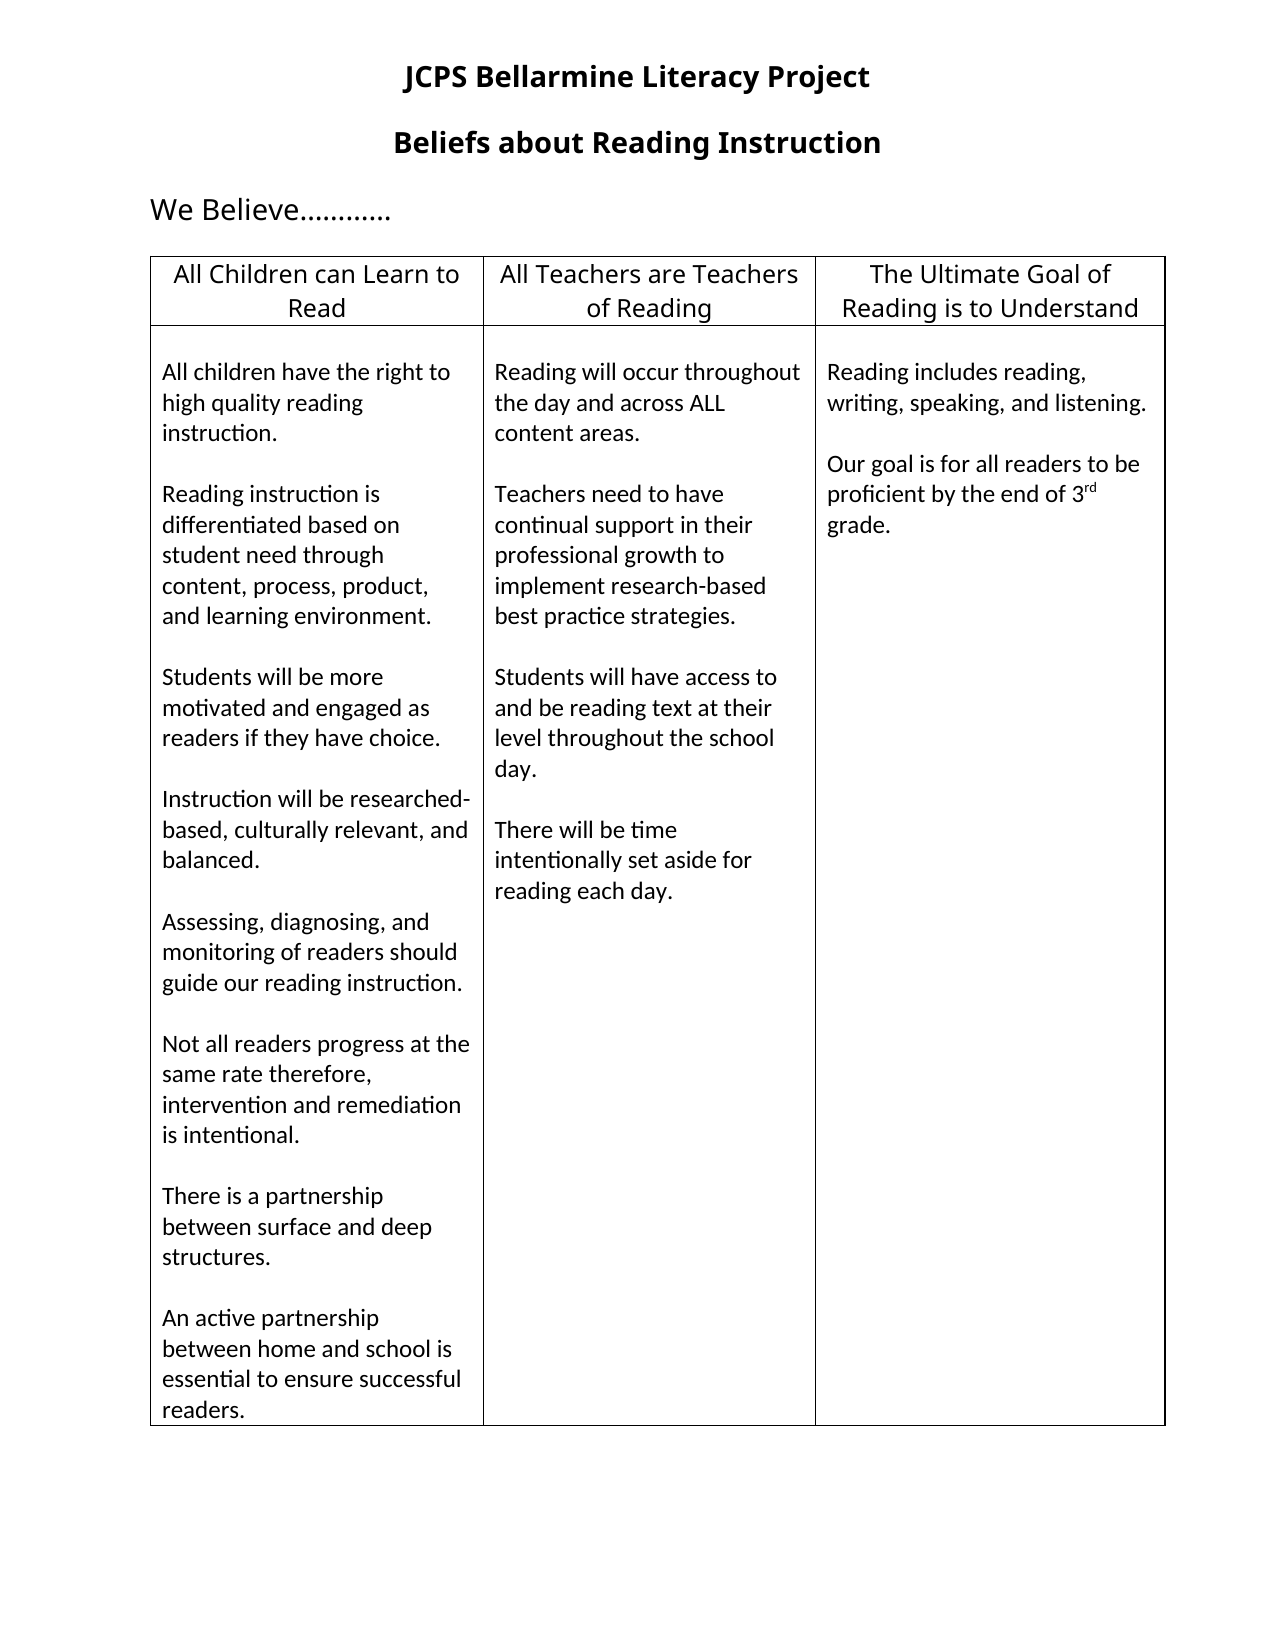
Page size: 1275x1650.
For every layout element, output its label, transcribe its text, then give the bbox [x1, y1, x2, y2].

table_cell Reading will occur throughout the day and across ALL content areas. Teachers need to have continual support in their professional growth to implement research-based best practice strategies. Students will have access to and be reading text at their level throughout the school day. There will be time intentionally set aside for reading each day. [484, 326, 815, 1424]
table_header The Ultimate Goal of Reading is to Understand [816, 257, 1164, 325]
table_cell All children have the right to high quality reading instruction. Reading instruction is differentiated based on student need through content, process, product, and learning environment. Students will be more motivated and engaged as readers if they have choice. Instruction will be researched-based, culturally relevant, and balanced. Assessing, diagnosing, and monitoring of readers should guide our reading instruction. Not all readers progress at the same rate therefore, intervention and remediation is intentional. There is a partnership between surface and deep structures. An active partnership between home and school is essential to ensure successful readers. [151, 326, 483, 1424]
text We Believe………… [150, 189, 1125, 229]
text JCPS Bellarmine Literacy Project [150, 56, 1125, 96]
text Beliefs about Reading Instruction [150, 123, 1125, 162]
table_header All Children can Learn to Read [151, 257, 483, 325]
table_cell Reading includes reading, writing, speaking, and listening. Our goal is for all readers to be proficient by the end of 3rd grade. [816, 326, 1164, 1424]
table_header All Teachers are Teachers of Reading [484, 257, 815, 325]
